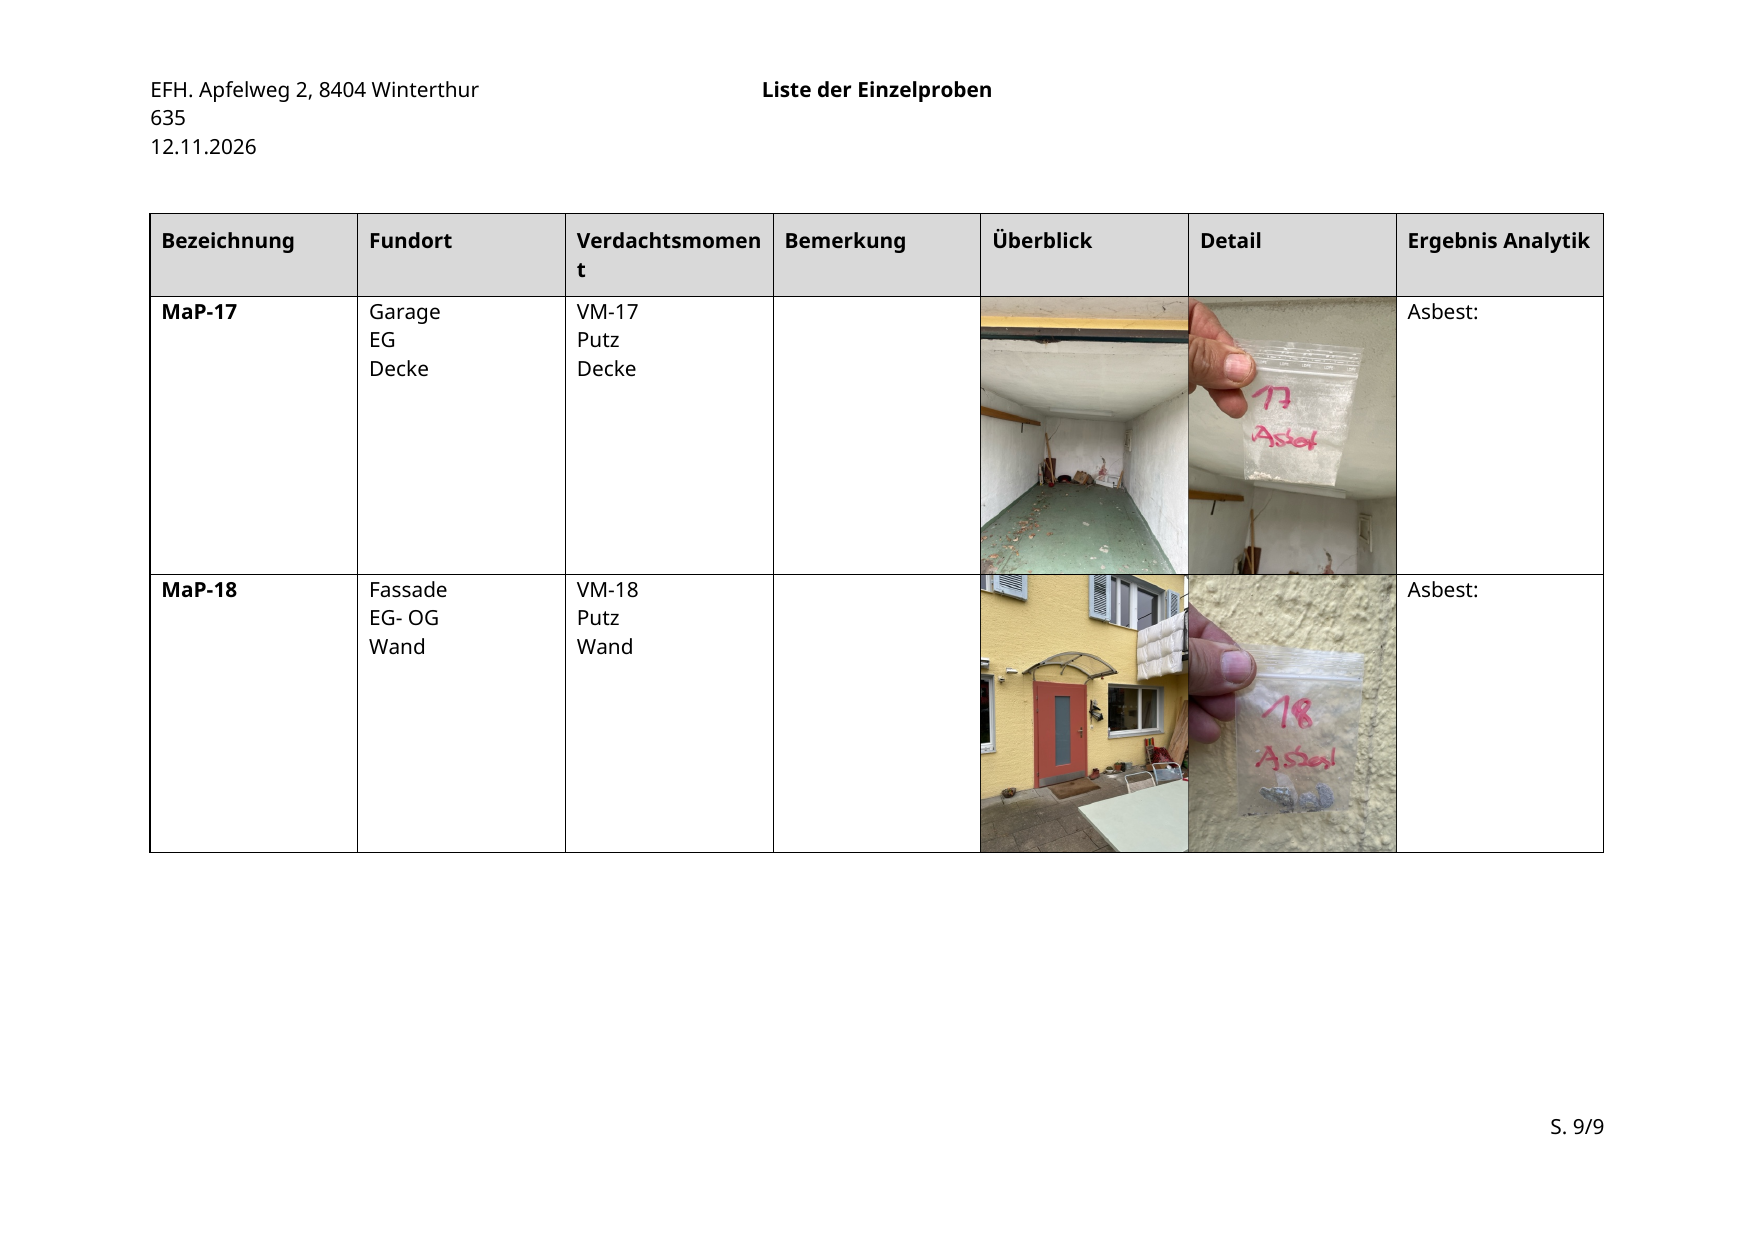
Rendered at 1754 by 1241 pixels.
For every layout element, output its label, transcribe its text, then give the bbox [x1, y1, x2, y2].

table_cell Garage EG Decke [358, 297, 565, 574]
table_cell MaP-18 [151, 575, 357, 852]
table_cell MaP-17 [151, 297, 357, 574]
table_header Bemerkung [774, 214, 980, 296]
table_cell VM-17 Putz Decke [566, 297, 773, 574]
table_header Detail [1189, 214, 1396, 296]
table_cell [774, 297, 980, 574]
table_header Verdachtsmoment [566, 214, 773, 296]
table_cell Asbest: [1397, 297, 1603, 574]
table_cell VM-18 Putz Wand [566, 575, 773, 852]
table_header Ergebnis Analytik [1397, 214, 1603, 296]
table_header Fundort [358, 214, 565, 296]
table_cell [774, 575, 980, 852]
picture [980, 575, 1397, 852]
table_cell Asbest: [1397, 575, 1603, 852]
table_cell Fassade EG- OG Wand [358, 575, 565, 852]
table_header Bezeichnung [151, 214, 357, 296]
table_header Überblick [981, 214, 1188, 296]
picture [980, 297, 1397, 574]
